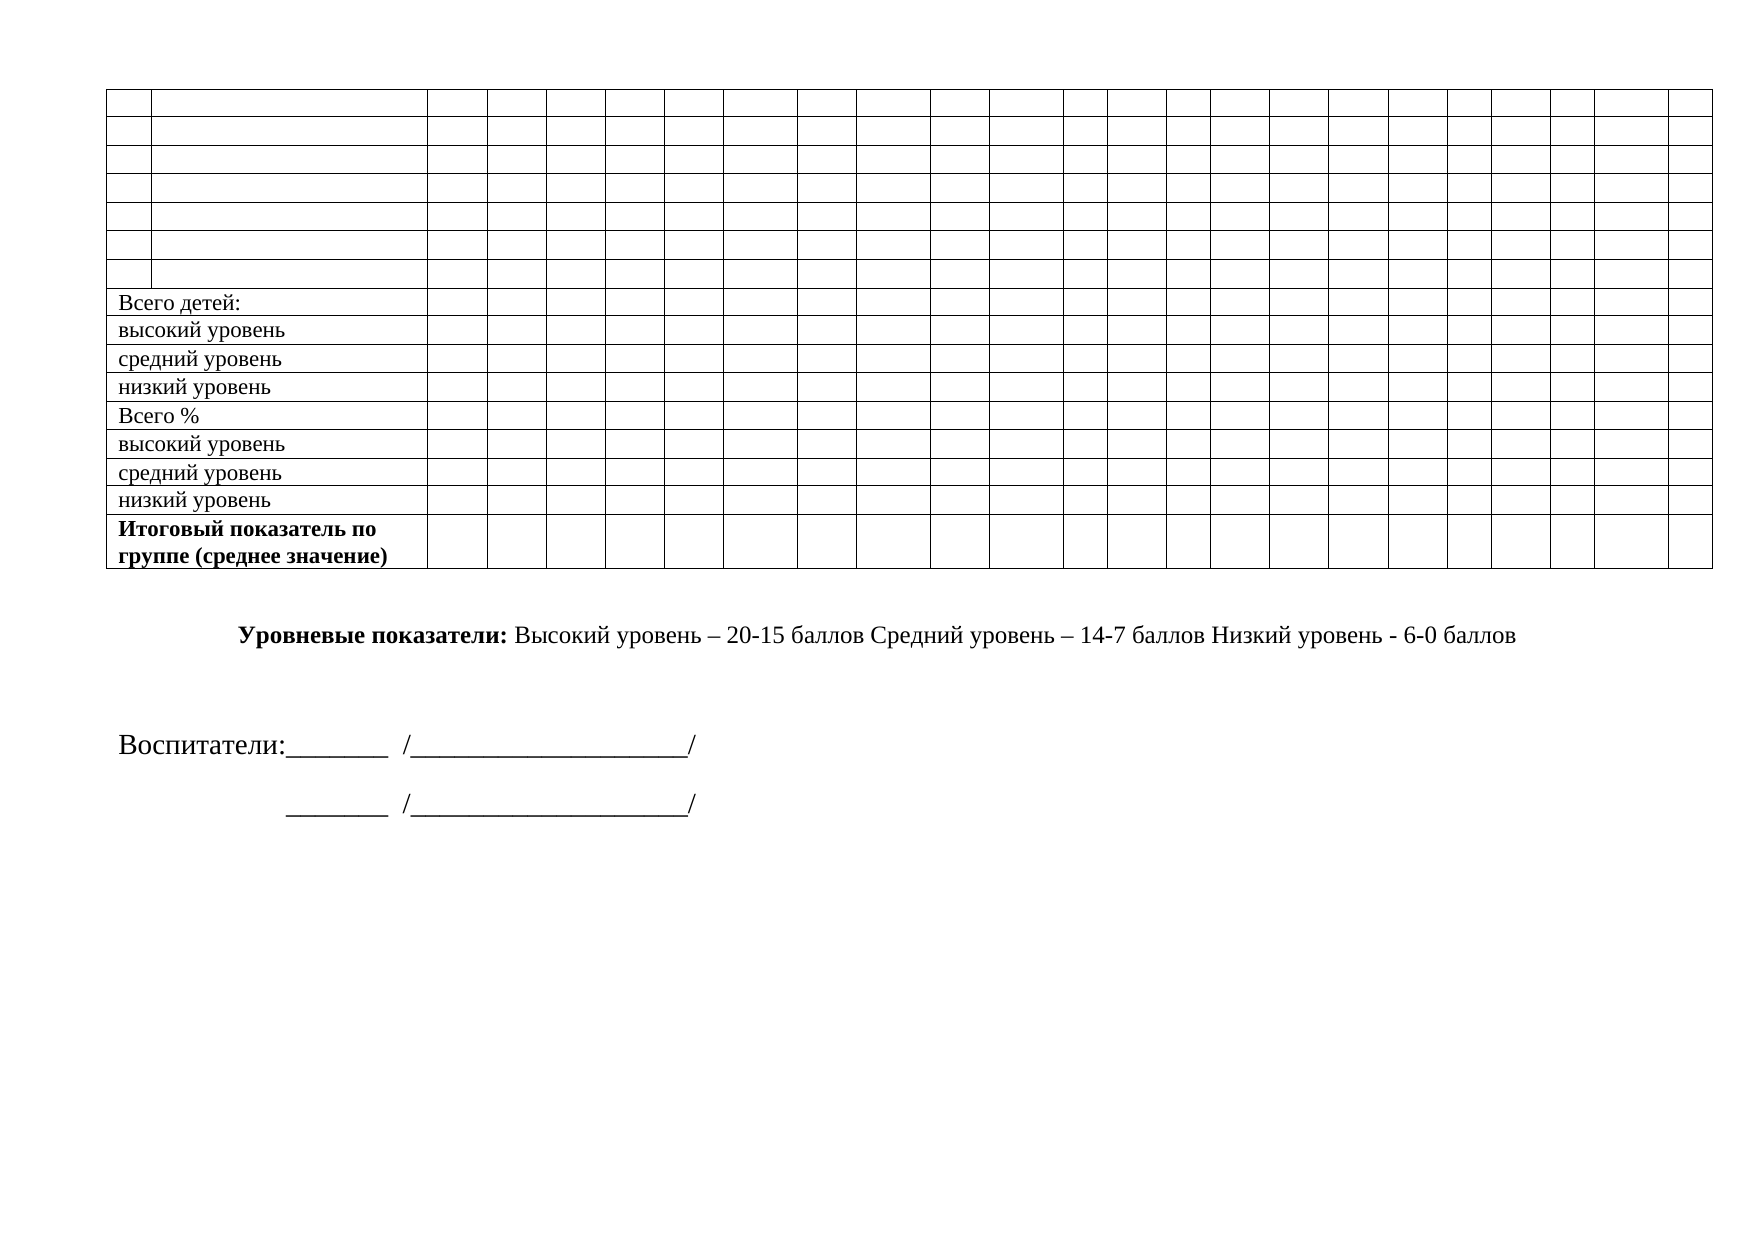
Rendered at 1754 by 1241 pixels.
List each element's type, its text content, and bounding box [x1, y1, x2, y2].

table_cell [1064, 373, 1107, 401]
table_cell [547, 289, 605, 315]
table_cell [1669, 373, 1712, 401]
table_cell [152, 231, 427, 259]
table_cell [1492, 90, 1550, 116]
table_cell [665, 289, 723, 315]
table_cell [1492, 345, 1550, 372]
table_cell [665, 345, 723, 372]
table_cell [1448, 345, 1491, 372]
text Уровневые показатели: Высокий уровень – 20-15 баллов Средний уровень – 14-7 баллов Низкий уровень - 6-0 баллов [118, 620, 1636, 649]
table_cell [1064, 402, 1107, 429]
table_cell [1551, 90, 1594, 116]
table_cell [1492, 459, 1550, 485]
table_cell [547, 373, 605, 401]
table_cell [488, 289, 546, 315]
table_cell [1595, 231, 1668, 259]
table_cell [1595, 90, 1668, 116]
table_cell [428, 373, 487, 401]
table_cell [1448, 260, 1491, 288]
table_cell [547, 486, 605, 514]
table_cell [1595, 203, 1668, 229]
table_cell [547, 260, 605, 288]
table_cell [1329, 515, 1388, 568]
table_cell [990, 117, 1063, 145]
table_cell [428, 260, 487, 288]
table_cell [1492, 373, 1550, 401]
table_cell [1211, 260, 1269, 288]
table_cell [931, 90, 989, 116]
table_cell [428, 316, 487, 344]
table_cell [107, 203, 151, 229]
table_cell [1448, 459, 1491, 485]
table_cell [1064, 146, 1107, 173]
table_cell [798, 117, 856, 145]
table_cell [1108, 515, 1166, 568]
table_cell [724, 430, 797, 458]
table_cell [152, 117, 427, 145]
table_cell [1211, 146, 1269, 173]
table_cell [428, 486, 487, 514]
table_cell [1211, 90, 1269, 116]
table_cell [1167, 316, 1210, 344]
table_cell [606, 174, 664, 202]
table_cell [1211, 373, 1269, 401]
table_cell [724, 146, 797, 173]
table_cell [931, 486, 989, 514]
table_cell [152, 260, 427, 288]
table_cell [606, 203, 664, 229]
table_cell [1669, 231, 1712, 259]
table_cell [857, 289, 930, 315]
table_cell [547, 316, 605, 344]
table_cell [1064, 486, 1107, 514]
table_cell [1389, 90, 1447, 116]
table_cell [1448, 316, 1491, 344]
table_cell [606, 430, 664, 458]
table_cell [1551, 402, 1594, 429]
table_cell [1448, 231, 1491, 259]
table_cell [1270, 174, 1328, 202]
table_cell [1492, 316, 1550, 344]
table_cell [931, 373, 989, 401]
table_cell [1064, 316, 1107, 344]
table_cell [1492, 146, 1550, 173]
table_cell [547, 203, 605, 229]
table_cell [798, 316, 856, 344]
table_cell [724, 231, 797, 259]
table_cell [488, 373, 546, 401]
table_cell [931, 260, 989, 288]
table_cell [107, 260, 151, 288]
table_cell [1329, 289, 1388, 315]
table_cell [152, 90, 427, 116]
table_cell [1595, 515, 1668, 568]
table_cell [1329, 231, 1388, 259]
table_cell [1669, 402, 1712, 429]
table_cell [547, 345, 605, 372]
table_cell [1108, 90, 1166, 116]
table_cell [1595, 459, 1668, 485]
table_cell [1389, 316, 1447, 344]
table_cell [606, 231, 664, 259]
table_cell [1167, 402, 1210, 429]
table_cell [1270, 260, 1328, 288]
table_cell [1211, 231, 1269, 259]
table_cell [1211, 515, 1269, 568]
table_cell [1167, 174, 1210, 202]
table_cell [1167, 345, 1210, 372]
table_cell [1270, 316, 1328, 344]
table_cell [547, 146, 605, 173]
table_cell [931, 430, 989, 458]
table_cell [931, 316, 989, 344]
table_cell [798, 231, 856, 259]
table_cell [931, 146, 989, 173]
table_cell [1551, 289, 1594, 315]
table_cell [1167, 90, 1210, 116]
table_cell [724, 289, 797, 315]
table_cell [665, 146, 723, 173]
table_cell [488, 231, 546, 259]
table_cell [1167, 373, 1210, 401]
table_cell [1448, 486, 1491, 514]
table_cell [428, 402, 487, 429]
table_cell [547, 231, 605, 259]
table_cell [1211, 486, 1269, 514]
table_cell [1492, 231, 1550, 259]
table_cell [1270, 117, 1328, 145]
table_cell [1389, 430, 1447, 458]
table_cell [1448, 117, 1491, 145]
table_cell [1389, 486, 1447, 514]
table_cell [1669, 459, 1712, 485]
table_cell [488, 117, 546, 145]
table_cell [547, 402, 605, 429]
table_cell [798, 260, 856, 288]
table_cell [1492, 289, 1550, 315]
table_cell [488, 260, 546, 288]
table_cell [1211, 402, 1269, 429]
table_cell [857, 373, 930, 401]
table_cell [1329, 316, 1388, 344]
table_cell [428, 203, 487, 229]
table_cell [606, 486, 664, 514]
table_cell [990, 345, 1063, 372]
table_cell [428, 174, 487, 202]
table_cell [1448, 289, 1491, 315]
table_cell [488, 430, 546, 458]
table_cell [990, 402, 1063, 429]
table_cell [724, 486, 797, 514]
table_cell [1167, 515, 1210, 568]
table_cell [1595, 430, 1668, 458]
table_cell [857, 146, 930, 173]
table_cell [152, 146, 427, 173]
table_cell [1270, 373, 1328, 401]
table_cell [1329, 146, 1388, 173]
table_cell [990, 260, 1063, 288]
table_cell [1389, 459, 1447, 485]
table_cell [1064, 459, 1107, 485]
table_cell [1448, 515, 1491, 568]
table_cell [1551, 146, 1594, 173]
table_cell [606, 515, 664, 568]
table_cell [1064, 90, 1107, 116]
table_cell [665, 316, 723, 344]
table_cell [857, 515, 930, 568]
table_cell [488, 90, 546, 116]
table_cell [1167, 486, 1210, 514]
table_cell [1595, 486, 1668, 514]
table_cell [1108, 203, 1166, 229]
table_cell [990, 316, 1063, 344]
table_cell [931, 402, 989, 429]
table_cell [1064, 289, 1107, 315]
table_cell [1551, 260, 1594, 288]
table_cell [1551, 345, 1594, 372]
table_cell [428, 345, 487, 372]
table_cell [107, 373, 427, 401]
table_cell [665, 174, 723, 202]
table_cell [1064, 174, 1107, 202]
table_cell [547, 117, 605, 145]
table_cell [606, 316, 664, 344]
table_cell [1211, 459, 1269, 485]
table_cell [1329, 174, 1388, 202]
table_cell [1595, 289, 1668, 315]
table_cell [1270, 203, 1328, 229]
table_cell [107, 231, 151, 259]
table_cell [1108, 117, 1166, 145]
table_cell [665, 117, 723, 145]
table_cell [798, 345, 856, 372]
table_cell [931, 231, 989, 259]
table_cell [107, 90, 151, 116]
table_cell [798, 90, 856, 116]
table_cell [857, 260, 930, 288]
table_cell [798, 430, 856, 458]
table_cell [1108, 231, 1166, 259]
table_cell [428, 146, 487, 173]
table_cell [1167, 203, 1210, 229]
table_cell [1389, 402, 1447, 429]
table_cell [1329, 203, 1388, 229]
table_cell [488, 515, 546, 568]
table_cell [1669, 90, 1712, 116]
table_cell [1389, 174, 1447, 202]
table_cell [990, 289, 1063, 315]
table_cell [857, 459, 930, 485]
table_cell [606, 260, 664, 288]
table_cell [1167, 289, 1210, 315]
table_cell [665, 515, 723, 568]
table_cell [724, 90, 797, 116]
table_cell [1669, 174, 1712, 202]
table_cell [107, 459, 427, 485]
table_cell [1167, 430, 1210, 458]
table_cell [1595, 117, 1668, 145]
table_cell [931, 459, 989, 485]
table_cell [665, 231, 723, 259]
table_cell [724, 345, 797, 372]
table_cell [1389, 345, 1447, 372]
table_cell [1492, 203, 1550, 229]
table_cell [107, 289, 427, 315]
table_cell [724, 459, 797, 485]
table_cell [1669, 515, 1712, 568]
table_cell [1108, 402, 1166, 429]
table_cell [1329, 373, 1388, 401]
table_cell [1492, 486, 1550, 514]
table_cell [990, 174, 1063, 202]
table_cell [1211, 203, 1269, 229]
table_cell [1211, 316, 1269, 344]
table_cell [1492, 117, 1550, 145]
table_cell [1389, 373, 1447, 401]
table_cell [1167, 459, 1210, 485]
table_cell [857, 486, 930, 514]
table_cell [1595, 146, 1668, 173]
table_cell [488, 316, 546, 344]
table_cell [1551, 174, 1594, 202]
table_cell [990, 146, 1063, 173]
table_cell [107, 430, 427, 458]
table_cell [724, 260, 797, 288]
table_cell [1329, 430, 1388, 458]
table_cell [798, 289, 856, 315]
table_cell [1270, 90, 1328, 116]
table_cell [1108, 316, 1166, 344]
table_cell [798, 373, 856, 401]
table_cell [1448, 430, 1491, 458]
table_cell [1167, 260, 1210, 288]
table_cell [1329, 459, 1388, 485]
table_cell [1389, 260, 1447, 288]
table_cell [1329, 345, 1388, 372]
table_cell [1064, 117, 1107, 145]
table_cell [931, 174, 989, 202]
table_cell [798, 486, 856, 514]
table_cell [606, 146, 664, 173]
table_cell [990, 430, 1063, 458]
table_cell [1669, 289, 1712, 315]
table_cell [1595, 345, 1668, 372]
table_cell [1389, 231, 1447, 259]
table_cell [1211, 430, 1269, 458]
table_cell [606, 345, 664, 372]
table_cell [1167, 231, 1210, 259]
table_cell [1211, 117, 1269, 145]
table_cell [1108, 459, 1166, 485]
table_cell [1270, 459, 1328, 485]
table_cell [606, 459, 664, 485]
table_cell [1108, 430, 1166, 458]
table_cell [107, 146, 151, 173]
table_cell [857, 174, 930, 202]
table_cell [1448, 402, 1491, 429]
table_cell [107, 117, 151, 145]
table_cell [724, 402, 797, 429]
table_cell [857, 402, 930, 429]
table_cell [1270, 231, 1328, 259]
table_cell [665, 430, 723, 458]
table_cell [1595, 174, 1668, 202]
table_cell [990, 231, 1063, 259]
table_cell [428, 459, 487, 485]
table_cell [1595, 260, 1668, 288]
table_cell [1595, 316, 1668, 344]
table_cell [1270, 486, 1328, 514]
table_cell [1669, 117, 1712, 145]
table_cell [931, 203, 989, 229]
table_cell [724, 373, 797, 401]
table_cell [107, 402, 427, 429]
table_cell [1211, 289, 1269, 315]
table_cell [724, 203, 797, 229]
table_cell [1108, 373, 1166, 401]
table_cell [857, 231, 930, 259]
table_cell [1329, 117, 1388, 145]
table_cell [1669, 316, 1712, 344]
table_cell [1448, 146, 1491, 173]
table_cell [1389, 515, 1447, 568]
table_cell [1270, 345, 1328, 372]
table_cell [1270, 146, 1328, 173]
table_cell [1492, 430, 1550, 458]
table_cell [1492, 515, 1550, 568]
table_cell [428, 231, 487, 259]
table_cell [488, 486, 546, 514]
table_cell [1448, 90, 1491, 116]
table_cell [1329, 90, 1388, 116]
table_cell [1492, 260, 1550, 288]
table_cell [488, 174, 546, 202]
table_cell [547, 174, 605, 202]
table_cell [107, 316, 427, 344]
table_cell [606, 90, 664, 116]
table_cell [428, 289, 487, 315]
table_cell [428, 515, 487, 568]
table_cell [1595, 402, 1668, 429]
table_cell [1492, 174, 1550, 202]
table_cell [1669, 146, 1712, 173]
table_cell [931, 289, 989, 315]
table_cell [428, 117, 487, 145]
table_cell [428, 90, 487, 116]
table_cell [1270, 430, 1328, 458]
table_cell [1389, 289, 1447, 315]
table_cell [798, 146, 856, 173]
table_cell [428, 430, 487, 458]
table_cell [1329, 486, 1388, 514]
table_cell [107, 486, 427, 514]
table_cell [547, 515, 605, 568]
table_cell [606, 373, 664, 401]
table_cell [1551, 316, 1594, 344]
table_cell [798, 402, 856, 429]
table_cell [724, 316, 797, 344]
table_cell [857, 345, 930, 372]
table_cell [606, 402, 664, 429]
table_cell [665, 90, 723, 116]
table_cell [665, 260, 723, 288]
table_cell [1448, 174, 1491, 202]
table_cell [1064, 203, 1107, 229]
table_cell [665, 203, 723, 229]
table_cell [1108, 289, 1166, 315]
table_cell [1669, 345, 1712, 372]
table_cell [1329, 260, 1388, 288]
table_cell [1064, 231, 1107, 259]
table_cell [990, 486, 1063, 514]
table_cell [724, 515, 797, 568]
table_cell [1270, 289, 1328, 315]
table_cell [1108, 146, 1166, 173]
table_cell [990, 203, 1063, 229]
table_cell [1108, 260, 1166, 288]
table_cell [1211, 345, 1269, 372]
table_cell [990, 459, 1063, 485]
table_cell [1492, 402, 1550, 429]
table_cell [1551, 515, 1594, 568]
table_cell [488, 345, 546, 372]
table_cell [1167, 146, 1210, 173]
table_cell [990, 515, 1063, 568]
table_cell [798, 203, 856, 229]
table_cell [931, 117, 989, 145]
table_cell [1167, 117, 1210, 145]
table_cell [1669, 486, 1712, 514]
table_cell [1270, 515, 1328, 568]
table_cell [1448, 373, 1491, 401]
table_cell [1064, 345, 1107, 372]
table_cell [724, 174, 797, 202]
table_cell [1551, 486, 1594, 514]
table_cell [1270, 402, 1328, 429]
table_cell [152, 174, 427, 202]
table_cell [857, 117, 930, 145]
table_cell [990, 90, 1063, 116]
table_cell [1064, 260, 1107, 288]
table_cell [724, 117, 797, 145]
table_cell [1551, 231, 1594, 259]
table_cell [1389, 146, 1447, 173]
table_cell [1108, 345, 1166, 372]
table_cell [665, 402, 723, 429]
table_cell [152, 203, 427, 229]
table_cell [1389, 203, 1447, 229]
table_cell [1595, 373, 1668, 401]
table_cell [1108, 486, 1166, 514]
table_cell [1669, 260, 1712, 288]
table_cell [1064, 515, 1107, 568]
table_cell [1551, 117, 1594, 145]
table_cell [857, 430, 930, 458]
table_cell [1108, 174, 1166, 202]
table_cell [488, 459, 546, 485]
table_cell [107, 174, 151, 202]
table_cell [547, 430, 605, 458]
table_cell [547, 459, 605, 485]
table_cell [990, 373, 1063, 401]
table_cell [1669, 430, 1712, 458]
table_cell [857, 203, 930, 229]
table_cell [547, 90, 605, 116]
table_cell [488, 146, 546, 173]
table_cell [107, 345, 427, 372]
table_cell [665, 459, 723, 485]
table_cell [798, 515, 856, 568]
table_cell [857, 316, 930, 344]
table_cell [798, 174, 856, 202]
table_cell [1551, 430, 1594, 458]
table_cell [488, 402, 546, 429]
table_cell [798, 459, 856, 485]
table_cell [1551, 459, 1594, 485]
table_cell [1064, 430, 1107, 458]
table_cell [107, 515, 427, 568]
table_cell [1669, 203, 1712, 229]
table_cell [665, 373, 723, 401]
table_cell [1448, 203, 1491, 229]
text Воспитатели:_______ /___________________/ [118, 727, 1636, 761]
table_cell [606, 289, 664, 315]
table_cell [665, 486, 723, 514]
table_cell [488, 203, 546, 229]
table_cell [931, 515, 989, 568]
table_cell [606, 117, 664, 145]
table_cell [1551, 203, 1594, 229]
text _______ /___________________/ [118, 786, 1636, 820]
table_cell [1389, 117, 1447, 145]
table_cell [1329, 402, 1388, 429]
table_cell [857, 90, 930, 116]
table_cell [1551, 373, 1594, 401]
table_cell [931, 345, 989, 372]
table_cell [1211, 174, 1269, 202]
